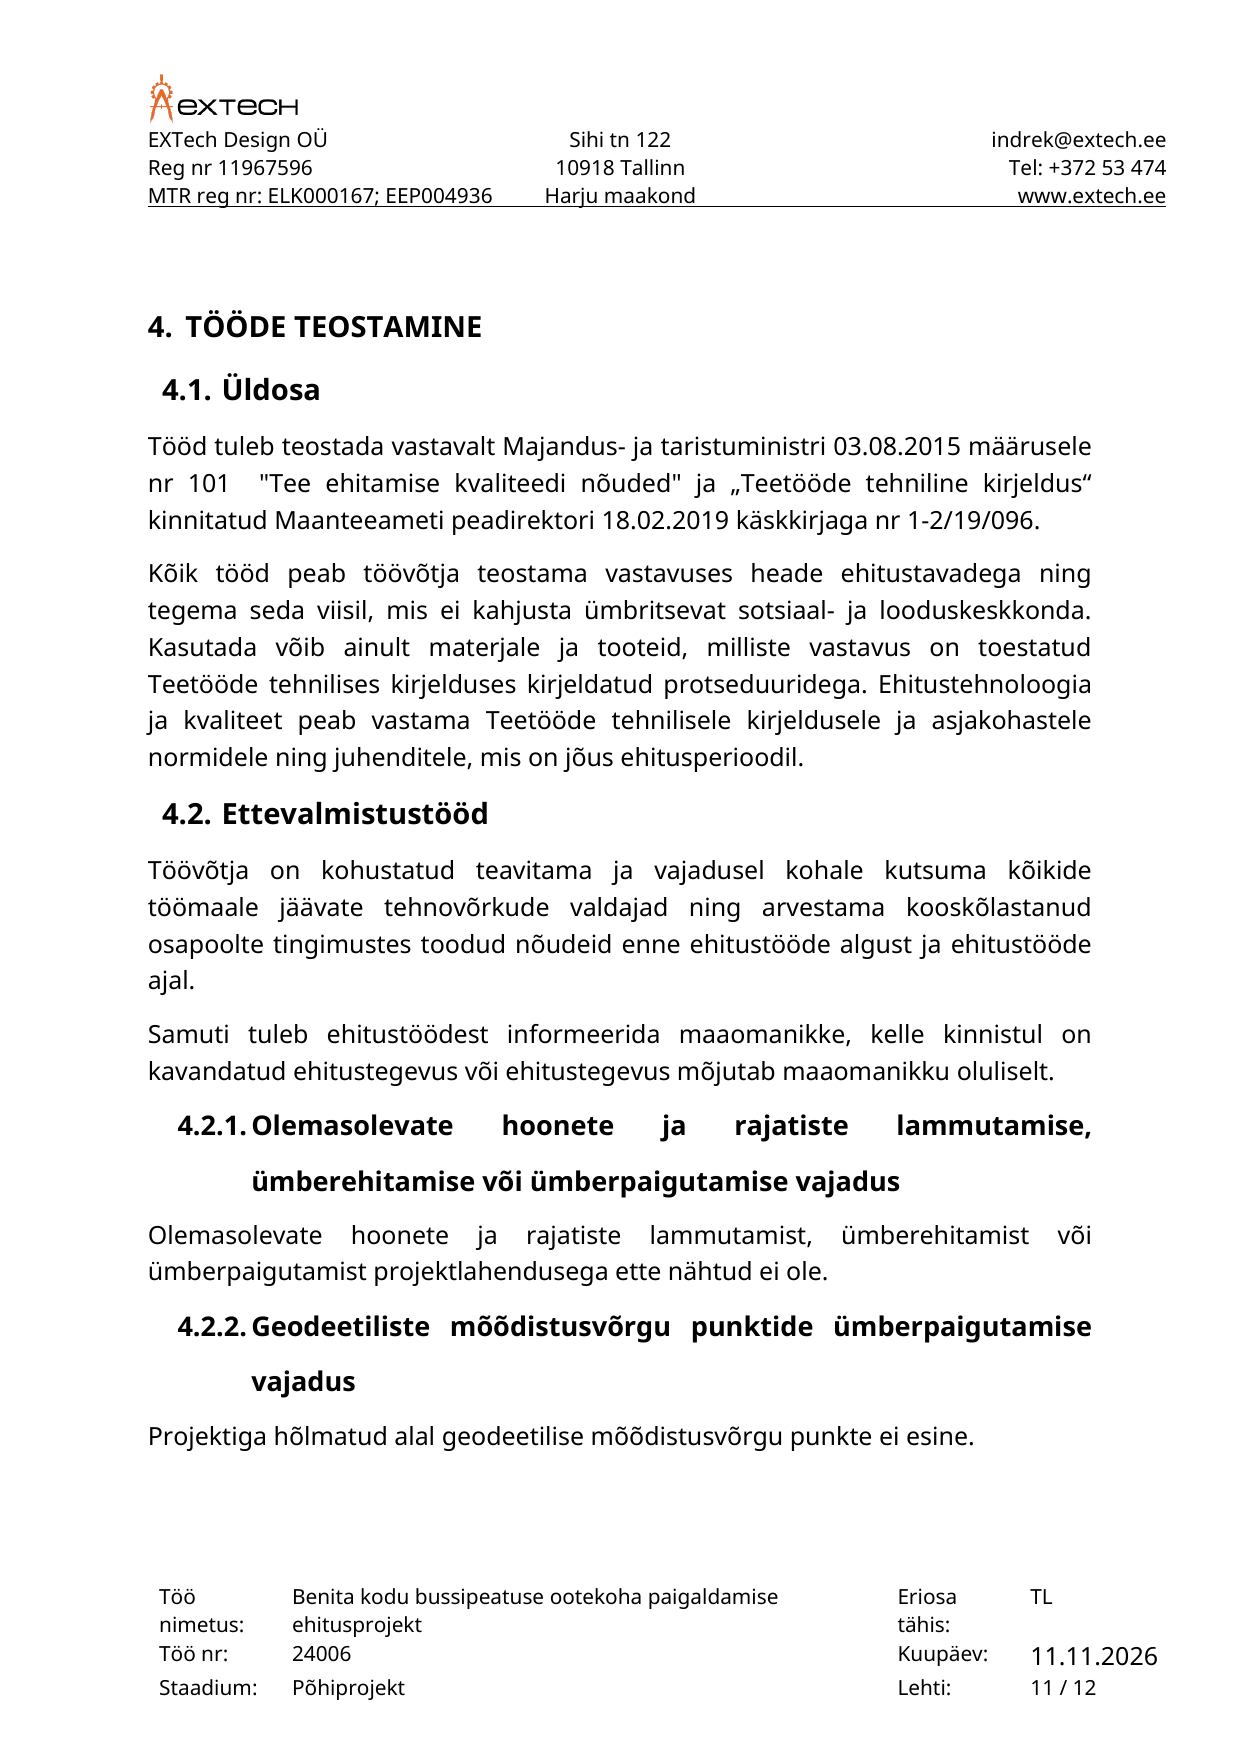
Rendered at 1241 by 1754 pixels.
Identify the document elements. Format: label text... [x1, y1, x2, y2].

text Tööd tuleb teostada vastavalt Majandus- ja taristuministri 03.08.2015 määrusele nr 101 "Tee ehitamise kvaliteedi nõuded" ja „Teetööde tehniline kirjeldus“ kinnitatud Maanteeameti peadirektori 18.02.2019 käskkirjaga nr 1-2/19/096. [148, 429, 1093, 537]
subtitle Ettevalmistustööd [162, 793, 1093, 833]
subtitle Üldosa [162, 369, 1093, 409]
text Samuti tuleb ehitustöödest informeerida maaomanikke, kelle kinnistul on kavandatud ehitustegevus või ehitustegevus mõjutab maaomanikku oluliselt. [148, 1016, 1093, 1087]
text Kõik tööd peab töövõtja teostama vastavuses heade ehitustavadega ning tegema seda viisil, mis ei kahjusta ümbritsevat sotsiaal- ja looduskeskkonda. Kasutada võib ainult materjale ja tooteid, milliste vastavus on toestatud Teetööde tehnilises kirjelduses kirjeldatud protseduuridega. Ehitustehnoloogia ja kvaliteet peab vastama Teetööde tehnilisele kirjeldusele ja asjakohastele normidele ning juhenditele, mis on jõus ehitusperioodil. [148, 556, 1093, 774]
text Projektiga hõlmatud alal geodeetilise mõõdistusvõrgu punkte ei esine. [148, 1418, 1093, 1452]
text Olemasolevate hoonete ja rajatiste lammutamist, ümberehitamist või ümberpaigutamist projektlahendusega ette nähtud ei ole. [148, 1217, 1093, 1288]
subtitle Olemasolevate hoonete ja rajatiste lammutamise, ümberehitamise või ümberpaigutamise vajadus [177, 1107, 1093, 1199]
picture [147, 73, 300, 125]
subtitle TÖÖDE TEOSTAMINE [148, 306, 1093, 346]
text Töövõtja on kohustatud teavitama ja vajadusel kohale kutsuma kõikide töömaale jäävate tehnovõrkude valdajad ning arvestama kooskõlastanud osapoolte tingimustes toodud nõudeid enne ehitustööde algust ja ehitustööde ajal. [148, 853, 1093, 997]
subtitle Geodeetiliste mõõdistusvõrgu punktide ümberpaigutamise vajadus [177, 1307, 1093, 1400]
